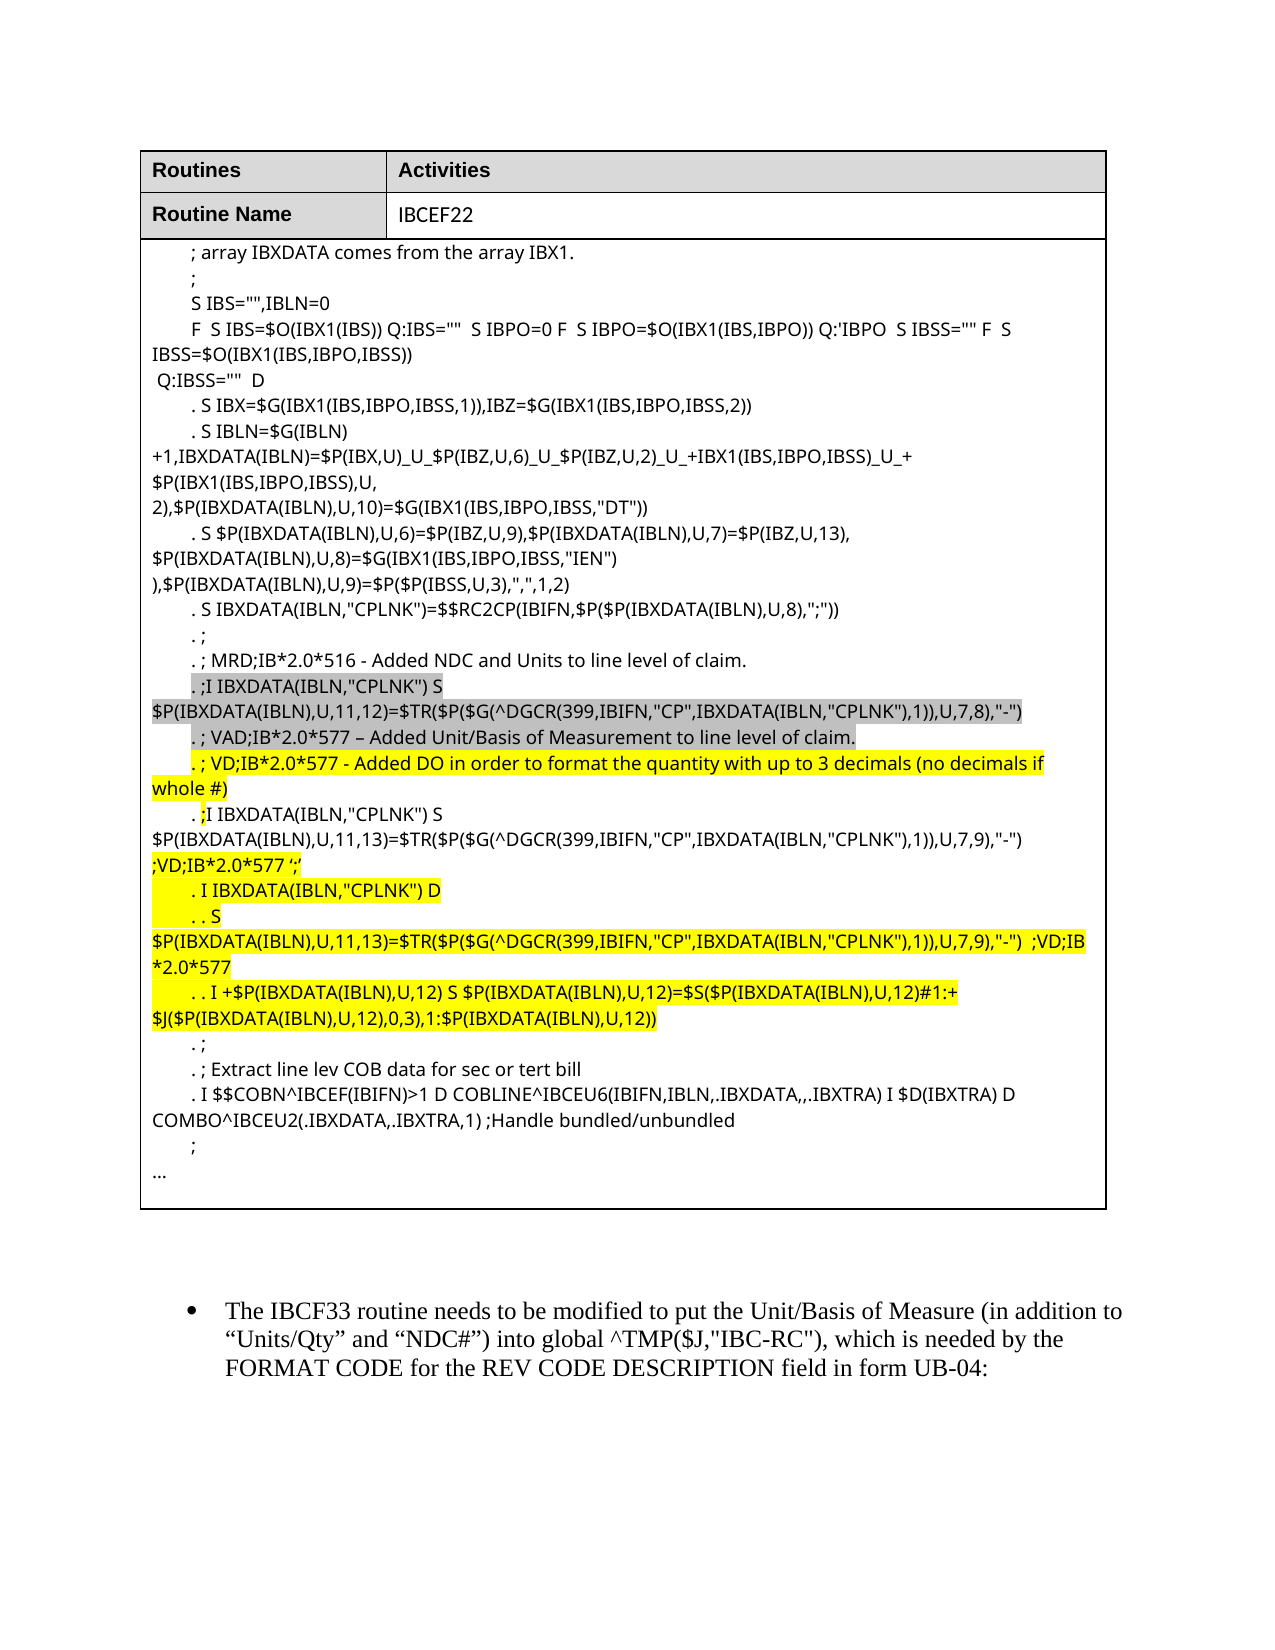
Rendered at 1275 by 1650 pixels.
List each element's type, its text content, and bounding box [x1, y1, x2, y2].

table_cell Routine Name [141, 193, 386, 238]
list The IBCF33 routine needs to be modified to put the Unit/Basis of Measure (in addition to “Units/Qty” and “NDC#”) into global ^TMP($J,"IBC-RC"), which is needed by the FORMAT CODE for the REV CODE DESCRIPTION field in form UB-04: [187, 1296, 1125, 1382]
table_header Activities [387, 152, 1105, 192]
table_header Routines [141, 152, 386, 192]
table_cell IBCEF22 [387, 193, 1105, 238]
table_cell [141, 240, 1105, 1208]
